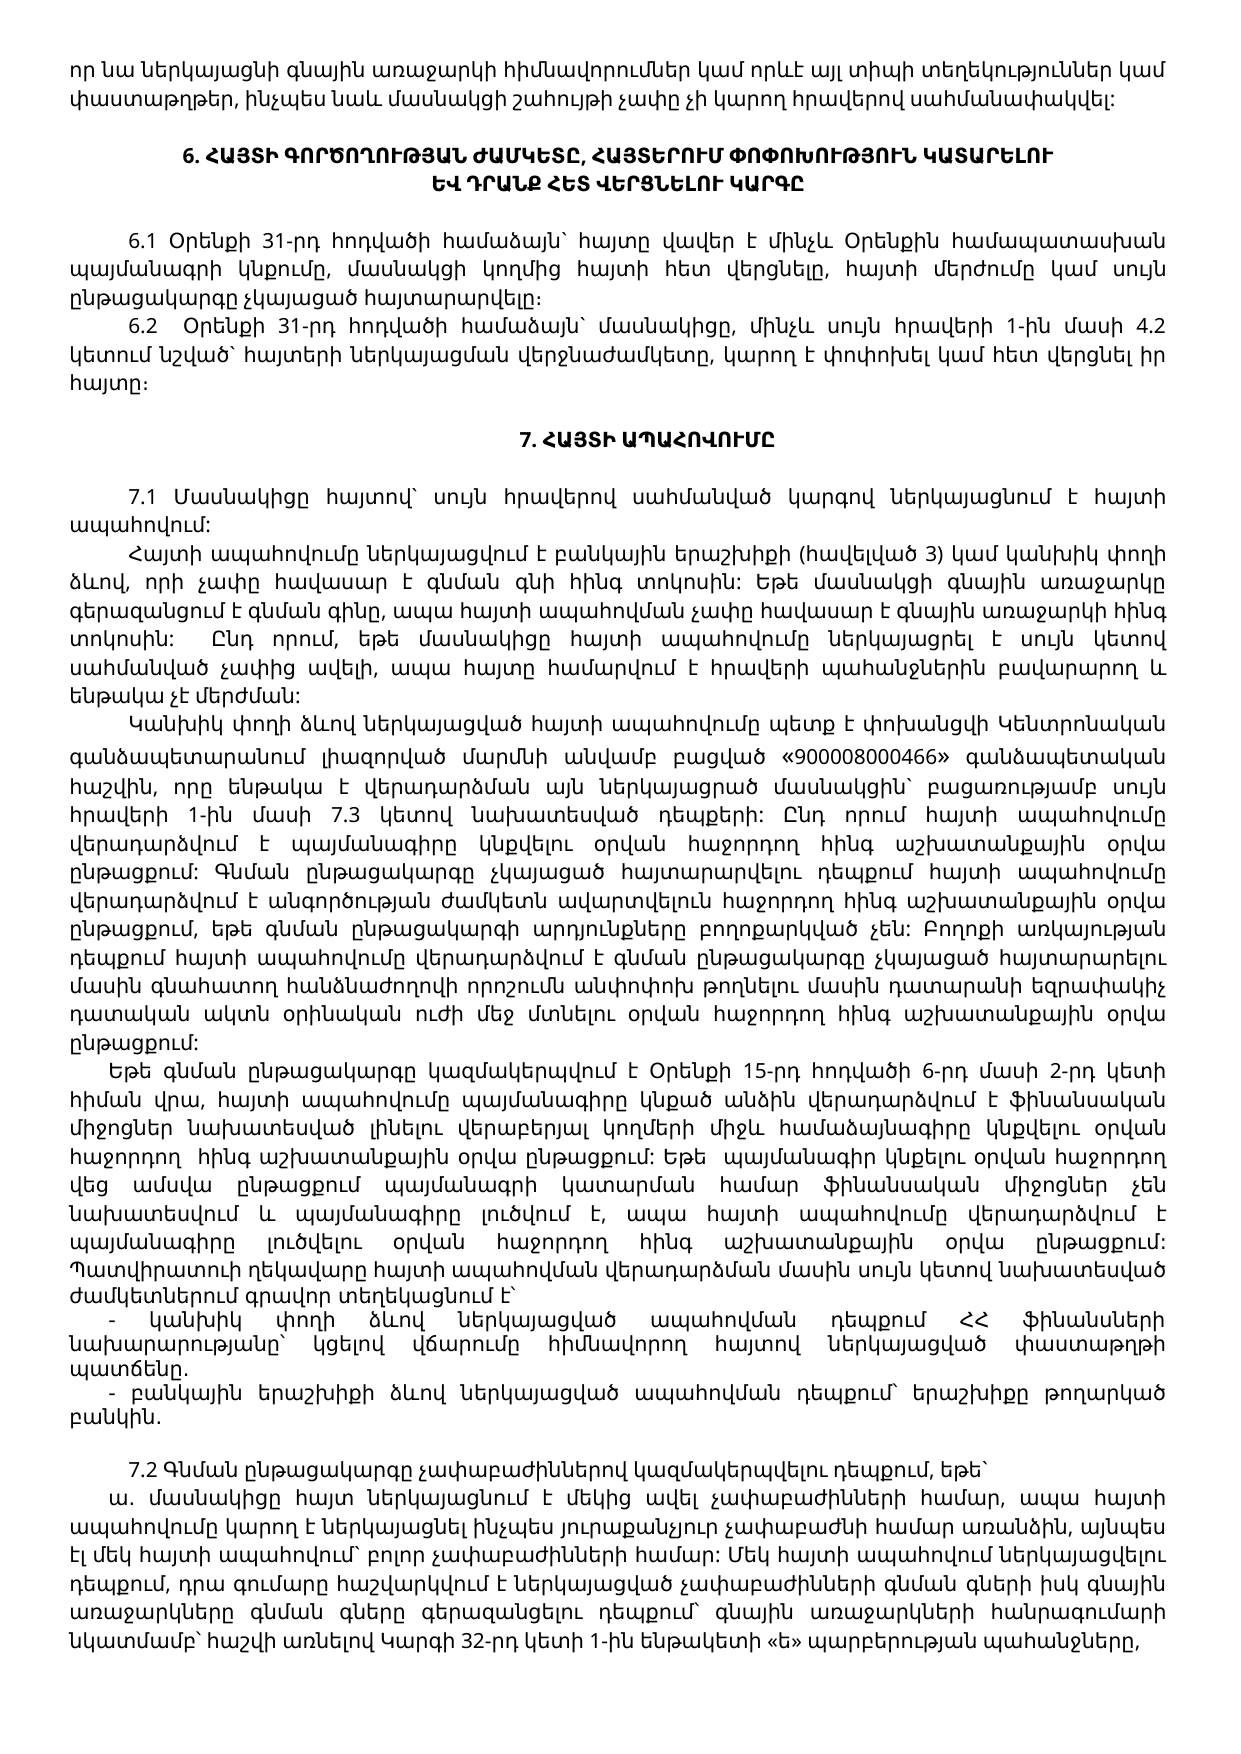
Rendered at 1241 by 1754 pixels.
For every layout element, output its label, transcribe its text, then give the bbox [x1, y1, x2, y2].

text 6. ՀԱՅՏԻ ԳՈՐԾՈՂՈՒԹՅԱՆ ԺԱՄԿԵՏԸ, ՀԱՅՏԵՐՈՒՄ ՓՈՓՈԽՈՒԹՅՈՒՆ ԿԱՏԱՐԵԼՈՒ [69, 141, 1167, 169]
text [69, 56, 1167, 112]
text - բանկային երաշխիքի ձևով ներկայացված ապահովման դեպքում՝ երաշխիքը թողարկած բանկին. [69, 1381, 1167, 1429]
text 7. ՀԱՅՏԻ ԱՊԱՀՈՎՈՒՄԸ [69, 425, 1167, 454]
text - կանխիկ փողի ձևով ներկայացված ապահովման դեպքում ՀՀ ֆինանսների նախարարությանը՝ կցելով վճարումը հիմնավորող հայտով ներկայացված փաստաթղթի պատճենը. [69, 1308, 1167, 1381]
text Կանխիկ փողի ձևով ներկայացված հայտի ապահովումը պետք է փոխանցվի Կենտրոնական գանձապետարանում լիազորված մարմնի անվամբ բացված «900008000466» գանձապետական հաշվին, որը ենթակա է վերադարձման այն ներկայացրած մասնակցին` բացառությամբ սույն հրավերի 1-ին մասի 7.3 կետով նախատեսված դեպքերի: Ընդ որում հայտի ապահովումը վերադարձվում է պայմանագիրը կնքվելու օրվան հաջորդող հինգ աշխատանքային օրվա ընթացքում: Գնման ընթացակարգը չկայացած հայտարարվելու դեպքում հայտի ապահովումը վերադարձվում է անգործության ժամկետն ավարտվելուն հաջորդող հինգ աշխատանքային օրվա ընթացքում, եթե գնման ընթացակարգի արդյունքները բողոքարկված չեն: Բողոքի առկայության դեպքում հայտի ապահովումը վերադարձվում է գնման ընթացակարգը չկայացած հայտարարելու մասին գնահատող հանձնաժողովի որոշումն անփոփոխ թողնելու մասին դատարանի եզրափակիչ դատական ակտն օրինական ուժի մեջ մտնելու օրվան հաջորդող հինգ աշխատանքային օրվա ընթացքում: [69, 709, 1167, 1056]
text 6.2 Օրենքի 31-րդ հոդվածի համաձայն` մասնակիցը, մինչև սույն հրավերի 1-ին մասի 4.2 կետում նշված` հայտերի ներկայացման վերջնաժամկետը, կարող է փոփոխել կամ հետ վերցնել իր հայտը։ [69, 311, 1167, 397]
text Եթե գնման ընթացակարգը կազմակերպվում է Օրենքի 15-րդ հոդվածի 6-րդ մասի 2-րդ կետի հիման վրա, հայտի ապահովումը պայմանագիրը կնքած անձին վերադարձվում է ֆինանսական միջոցներ նախատեսված լինելու վերաբերյալ կողմերի միջև համաձայնագիրը կնքվելու օրվան հաջորդող հինգ աշխատանքային օրվա ընթացքում: Եթե պայմանագիր կնքելու օրվան հաջորդող վեց ամսվա ընթացքում պայմանագրի կատարման համար ֆինանսական միջոցներ չեն նախատեսվում և պայմանագիրը լուծվում է, ապա հայտի ապահովումը վերադարձվում է պայմանագիրը լուծվելու օրվան հաջորդող հինգ աշխատանքային օրվա ընթացքում: Պատվիրատուի ղեկավարը հայտի ապահովման վերադարձման մասին սույն կետով նախատեսված ժամկետներում գրավոր տեղեկացնում է՝ [69, 1056, 1167, 1308]
text ա. մասնակիցը հայտ ներկայացնում է մեկից ավել չափաբաժինների համար, ապա հայտի ապահովումը կարող է ներկայացնել ինչպես յուրաքանչյուր չափաբաժնի համար առանձին, այնպես էլ մեկ հայտի ապահովում` բոլոր չափաբաժինների համար: Մեկ հայտի ապահովում ներկայացվելու դեպքում, դրա գումարը հաշվարկվում է ներկայացված չափաբաժինների գնման գների իսկ գնային առաջարկները գնման գները գերազանցելու դեպքում՝ գնային առաջարկների հանրագումարի նկատմամբ՝ հաշվի առնելով Կարգի 32-րդ կետի 1-ին ենթակետի «ե» պարբերության պահանջները, [69, 1483, 1167, 1655]
text ԵՎ ԴՐԱՆՔ ՀԵՏ ՎԵՐՑՆԵԼՈՒ ԿԱՐԳԸ [69, 169, 1167, 198]
text 7.1 Մասնակիցը հայտով` սույն հրավերով սահմանված կարգով ներկայացնում է հայտի ապահովում: [69, 482, 1167, 539]
text Հայտի ապահովումը ներկայացվում է բանկային երաշխիքի (հավելված 3) կամ կանխիկ փողի ձևով, որի չափը հավասար է գնման գնի հինգ տոկոսին: Եթե մասնակցի գնային առաջարկը գերազանցում է գնման գինը, ապա հայտի ապահովման չափը հավասար է գնային առաջարկի հինգ տոկոսին: Ընդ որում, եթե մասնակիցը հայտի ապահովումը ներկայացրել է սույն կետով սահմանված չափից ավելի, ապա հայտը համարվում է հրավերի պահանջներին բավարարող և ենթակա չէ մերժման: [69, 539, 1167, 709]
text 7.2 Գնման ընթացակարգը չափաբաժիններով կազմակերպվելու դեպքում, եթե` [69, 1455, 1167, 1483]
text 6.1 Օրենքի 31-րդ հոդվածի համաձայն` հայտը վավեր է մինչև Օրենքին համապատասխան պայմանագրի կնքումը, մասնակցի կողմից հայտի հետ վերցնելը, հայտի մերժումը կամ սույն ընթացակարգը չկայացած հայտարարվելը։ [69, 226, 1167, 311]
